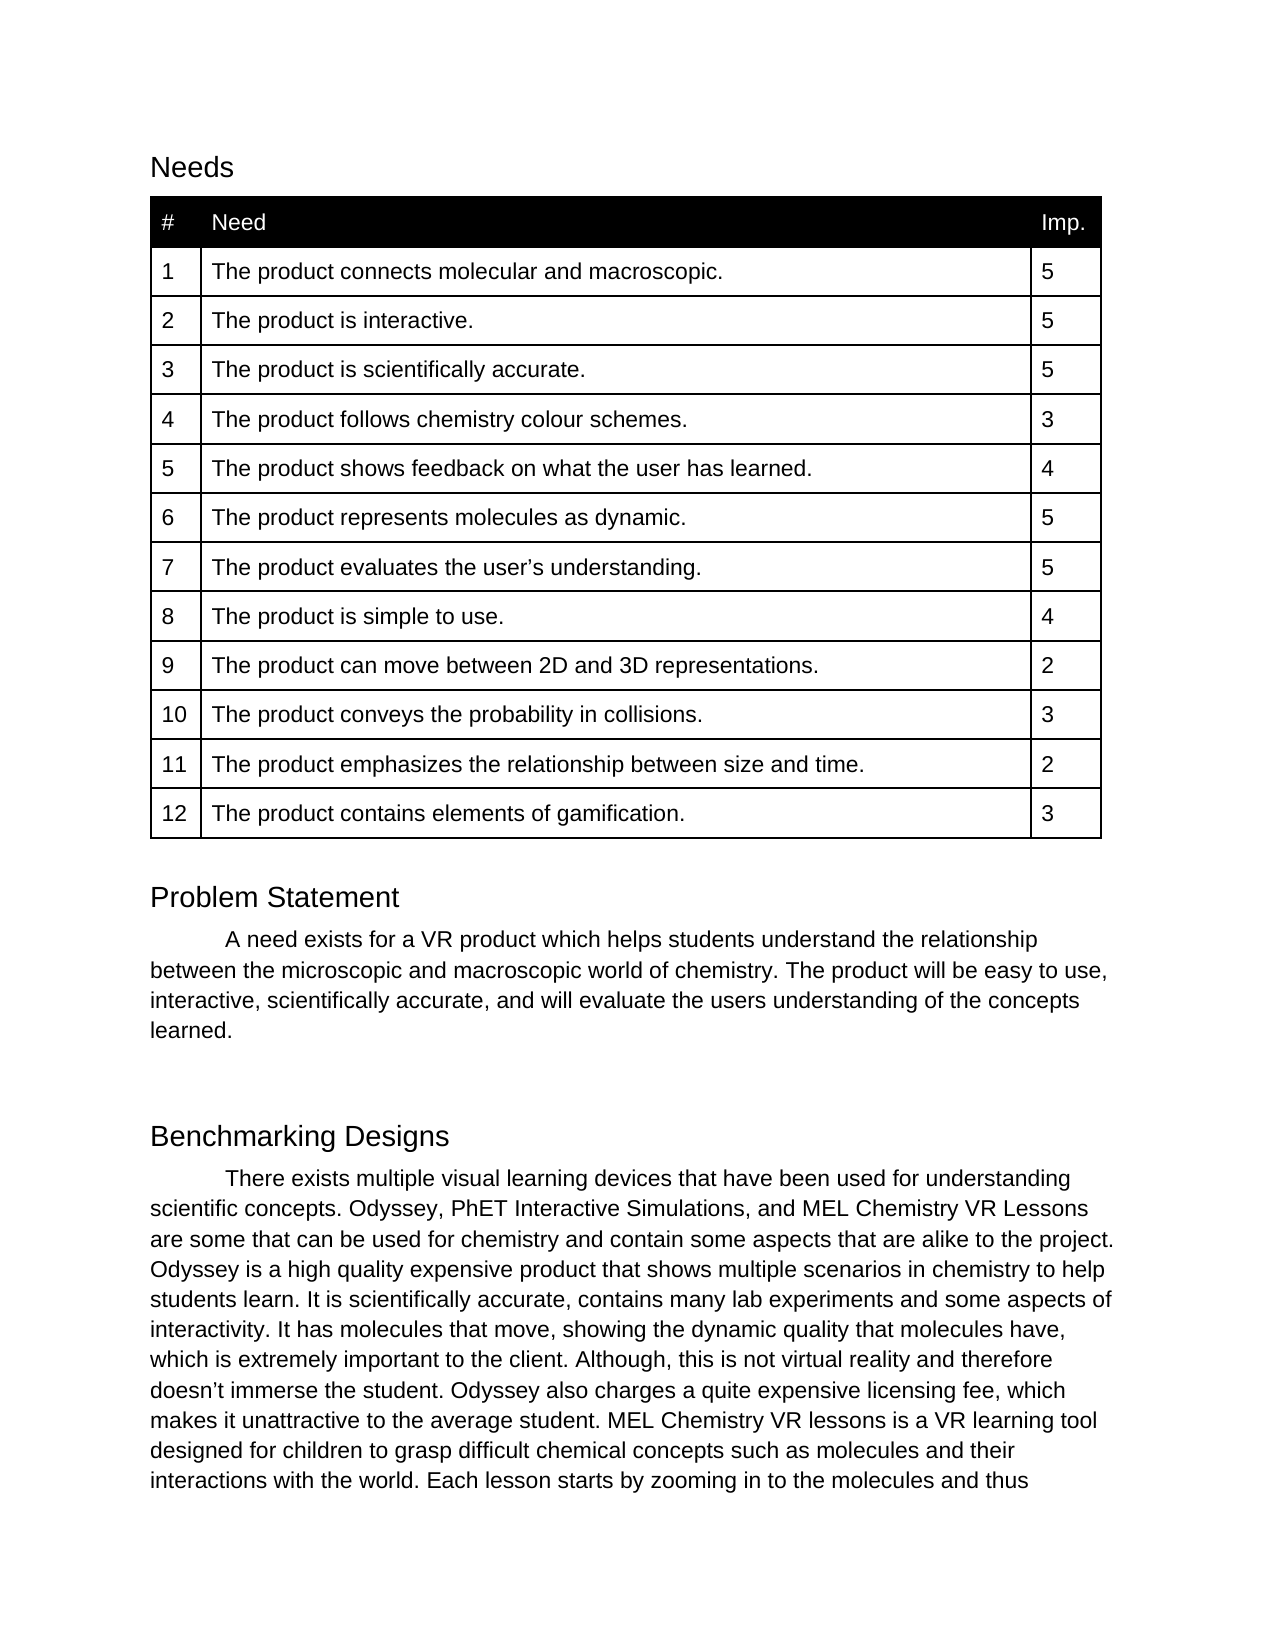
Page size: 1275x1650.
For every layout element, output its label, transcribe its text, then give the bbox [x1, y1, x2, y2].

table_cell 2 [1032, 642, 1100, 689]
table_cell 5 [1032, 494, 1100, 541]
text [150, 1165, 1125, 1493]
table_cell 5 [1032, 543, 1100, 590]
table_cell The product is interactive. [202, 297, 1030, 344]
table_cell The product shows feedback on what the user has learned. [202, 445, 1030, 492]
table_cell 3 [1032, 789, 1100, 837]
table_cell 12 [152, 789, 200, 837]
table_cell 4 [152, 395, 200, 442]
table_cell 4 [1032, 445, 1100, 492]
table_cell 5 [1032, 297, 1100, 344]
table_header Need [202, 198, 1030, 245]
table_cell 10 [152, 691, 200, 738]
subtitle Benchmarking Designs [150, 1119, 1125, 1153]
subtitle Needs [150, 150, 1125, 183]
table_cell 1 [152, 248, 200, 294]
table_cell The product is simple to use. [202, 592, 1030, 639]
table_cell 8 [152, 592, 200, 639]
table_cell The product follows chemistry colour schemes. [202, 395, 1030, 442]
table_cell 5 [152, 445, 200, 492]
table_cell The product conveys the probability in collisions. [202, 691, 1030, 738]
table_header Imp. [1032, 198, 1100, 245]
table_cell 3 [1032, 691, 1100, 738]
table_header # [152, 198, 200, 245]
table_cell The product emphasizes the relationship between size and time. [202, 740, 1030, 787]
table_cell The product represents molecules as dynamic. [202, 494, 1030, 541]
table_cell The product is scientifically accurate. [202, 346, 1030, 393]
table_cell 5 [1032, 346, 1100, 393]
table_cell The product connects molecular and macroscopic. [202, 248, 1030, 294]
table_cell 11 [152, 740, 200, 787]
table_cell 7 [152, 543, 200, 590]
table_cell 3 [152, 346, 200, 393]
table_cell 9 [152, 642, 200, 689]
table_cell 2 [1032, 740, 1100, 787]
table_cell 5 [1032, 248, 1100, 294]
table_cell 3 [1032, 395, 1100, 442]
table_cell 6 [152, 494, 200, 541]
table_cell The product evaluates the user’s understanding. [202, 543, 1030, 590]
text A need exists for a VR product which helps students understand the relationship between the microscopic and macroscopic world of chemistry. The product will be easy to use, interactive, scientifically accurate, and will evaluate the users understanding of the concepts learned. [150, 926, 1125, 1043]
subtitle Problem Statement [150, 880, 1125, 914]
table_cell The product can move between 2D and 3D representations. [202, 642, 1030, 689]
table_cell 2 [152, 297, 200, 344]
table_cell 4 [1032, 592, 1100, 639]
table_cell The product contains elements of gamification. [202, 789, 1030, 837]
